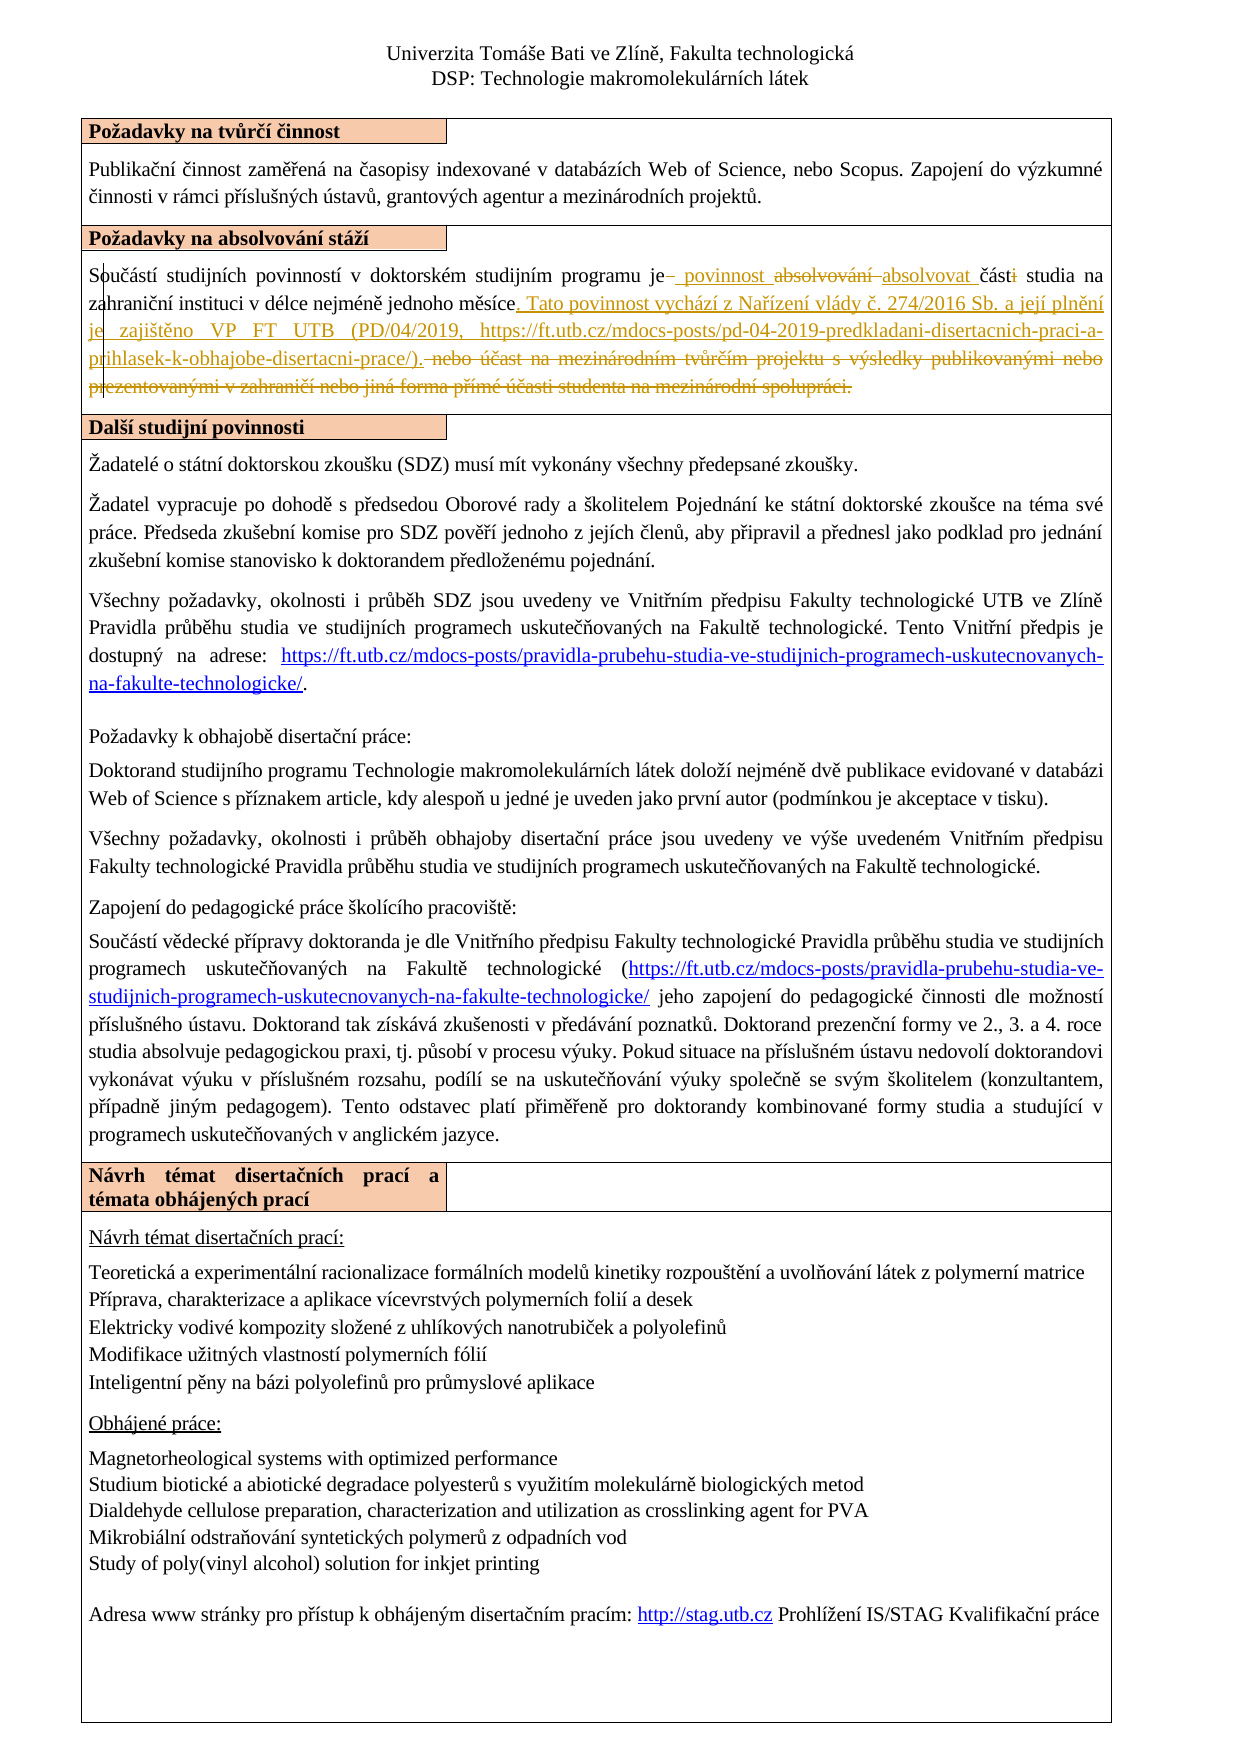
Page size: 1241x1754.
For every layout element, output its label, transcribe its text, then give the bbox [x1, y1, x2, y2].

table_cell Žadatelé o státní doktorskou zkoušku (SDZ) musí mít vykonány všechny předepsané zkoušky. Žadatel vypracuje po dohodě s předsedou Oborové rady a školitelem Pojednání ke státní doktorské zkoušce na téma své práce. Předseda zkušební komise pro SDZ pověří jednoho z jejích členů, aby připravil a přednesl jako podklad pro jednání zkušební komise stanovisko k doktorandem předloženému pojednání. Všechny požadavky, okolnosti i průběh SDZ jsou uvedeny ve Vnitřním předpisu Fakulty technologické UTB ve Zlíně Pravidla průběhu studia ve studijních programech uskutečňovaných na Fakultě technologické. Tento Vnitřní předpis je dostupný na adrese: https://ft.utb.cz/mdocs-posts/pravidla-prubehu-studia-ve-studijnich-programech-uskutecnovanych-na-fakulte-technologicke/. Požadavky k obhajobě disertační práce: Doktorand studijního programu Technologie makromolekulárních látek doloží nejméně dvě publikace evidované v databázi Web of Science s příznakem article, kdy alespoň u jedné je uveden jako první autor (podmínkou je akceptace v tisku). Všechny požadavky, okolnosti i průběh obhajoby disertační práce jsou uvedeny ve výše uvedeném Vnitřním předpisu Fakulty technologické Pravidla průběhu studia ve studijních programech uskutečňovaných na Fakultě technologické. Zapojení do pedagogické práce školícího pracoviště: Součástí vědecké přípravy doktoranda je dle Vnitřního předpisu Fakulty technologické Pravidla průběhu studia ve studijních programech uskutečňovaných na Fakultě technologické (https://ft.utb.cz/mdocs-posts/pravidla-prubehu-studia-ve-studijnich-programech-uskutecnovanych-na-fakulte-technologicke/ jeho zapojení do pedagogické činnosti dle možností příslušného ústavu. Doktorand tak získává zkušenosti v předávání poznatků. Doktorand prezenční formy ve 2., 3. a 4. roce studia absolvuje pedagogickou praxi, tj. působí v procesu výuky. Pokud situace na příslušném ústavu nedovolí doktorandovi vykonávat výuku v příslušném rozsahu, podílí se na uskutečňování výuky společně se svým školitelem (konzultantem, případně jiným pedagogem). Tento odstavec platí přiměřeně pro doktorandy kombinované formy studia a studující v programech uskutečňovaných v anglickém jazyce. [82, 439, 1111, 1162]
table_cell Součástí studijních povinností v doktorském studijním programu ječást studia na zahraniční instituci v délce nejméně jednoho měsíce [82, 250, 1111, 414]
table_cell Návrh témat disertačních prací a témata obhájených prací [82, 1163, 446, 1211]
table_cell [447, 415, 1111, 439]
table_cell [447, 1163, 1111, 1211]
table_cell [447, 119, 1111, 143]
table_cell Další studijní povinnosti [82, 415, 446, 439]
table_cell Publikační činnost zaměřená na časopisy indexované v databázích Web of Science, nebo Scopus. Zapojení do výzkumné činnosti v rámci příslušných ústavů, grantových agentur a mezinárodních projektů. [82, 143, 1111, 224]
table_cell Požadavky na tvůrčí činnost [82, 119, 446, 143]
table_cell [447, 226, 1111, 249]
table_cell Požadavky na absolvování stáží [82, 226, 446, 249]
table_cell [82, 1212, 1111, 1722]
